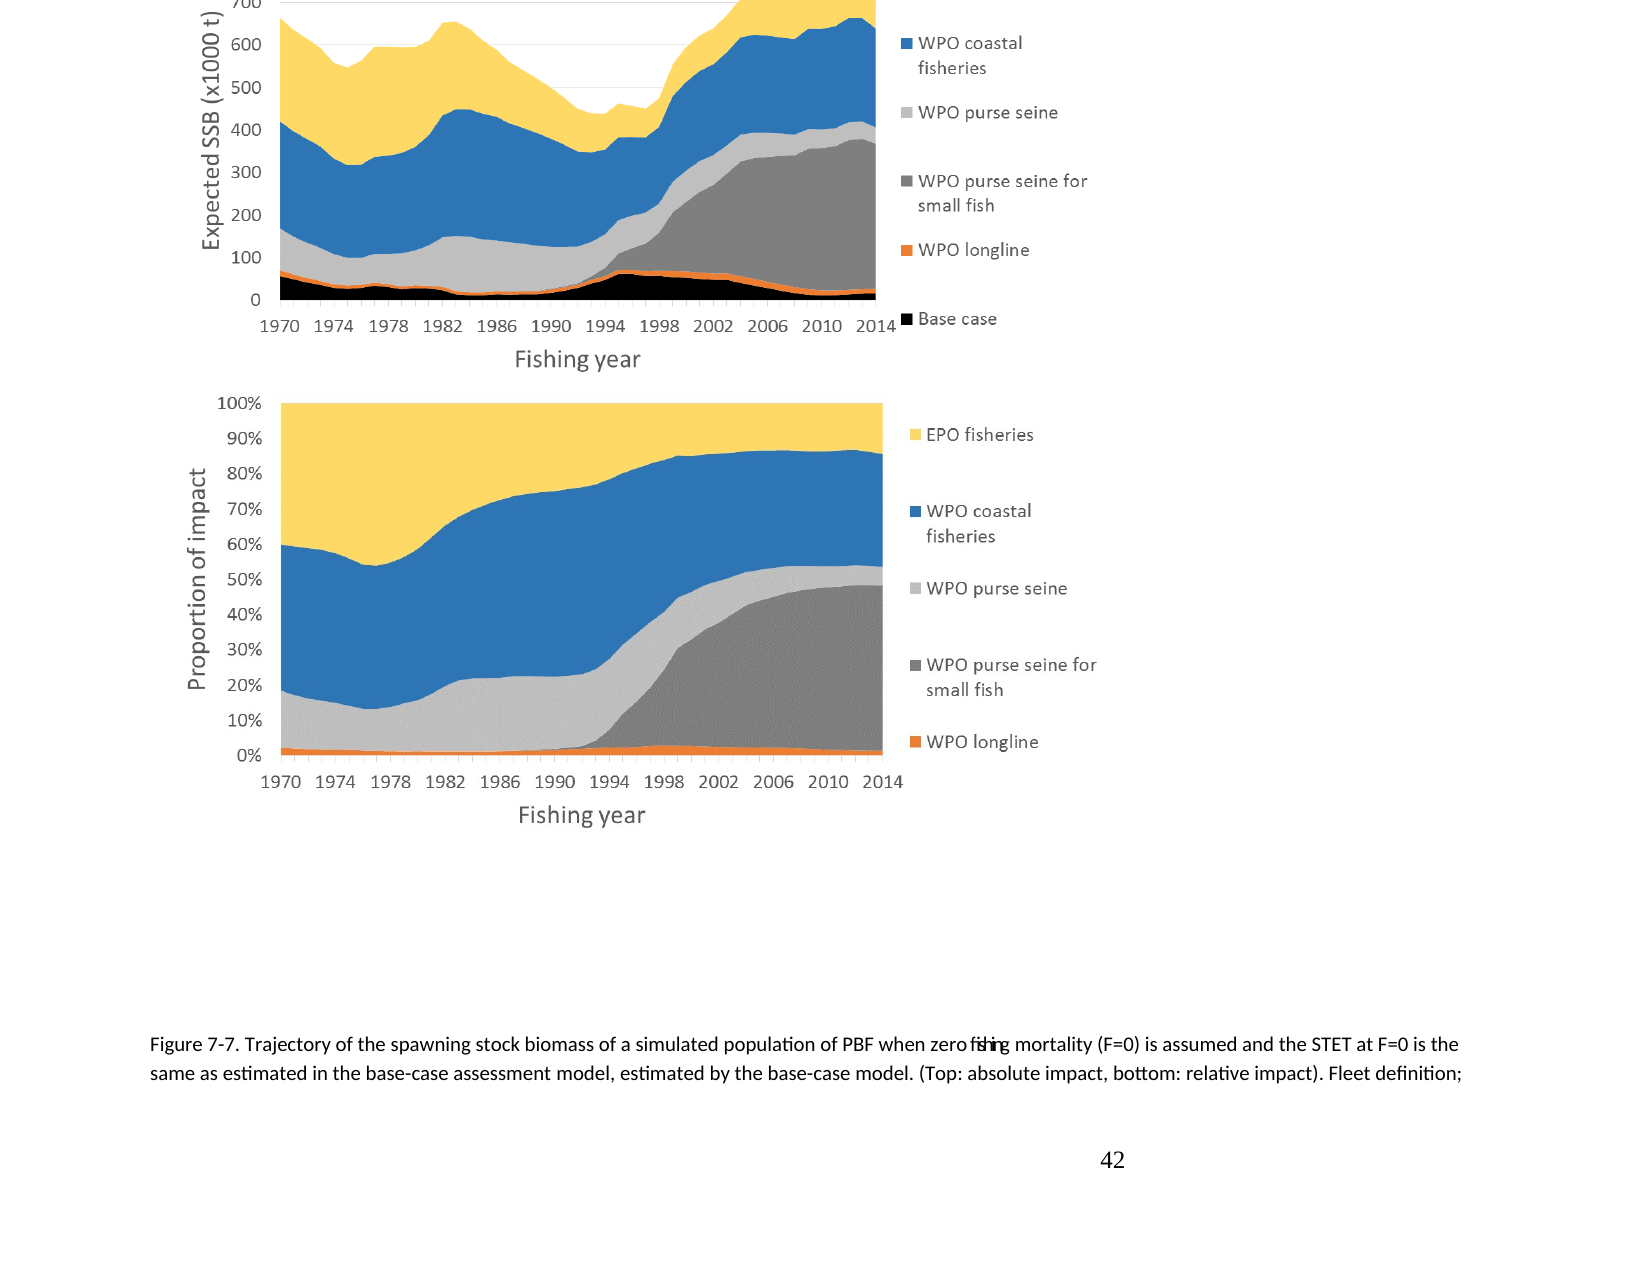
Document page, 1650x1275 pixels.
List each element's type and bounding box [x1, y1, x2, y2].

text [150, 1031, 1502, 1086]
picture [162, 0, 1103, 832]
